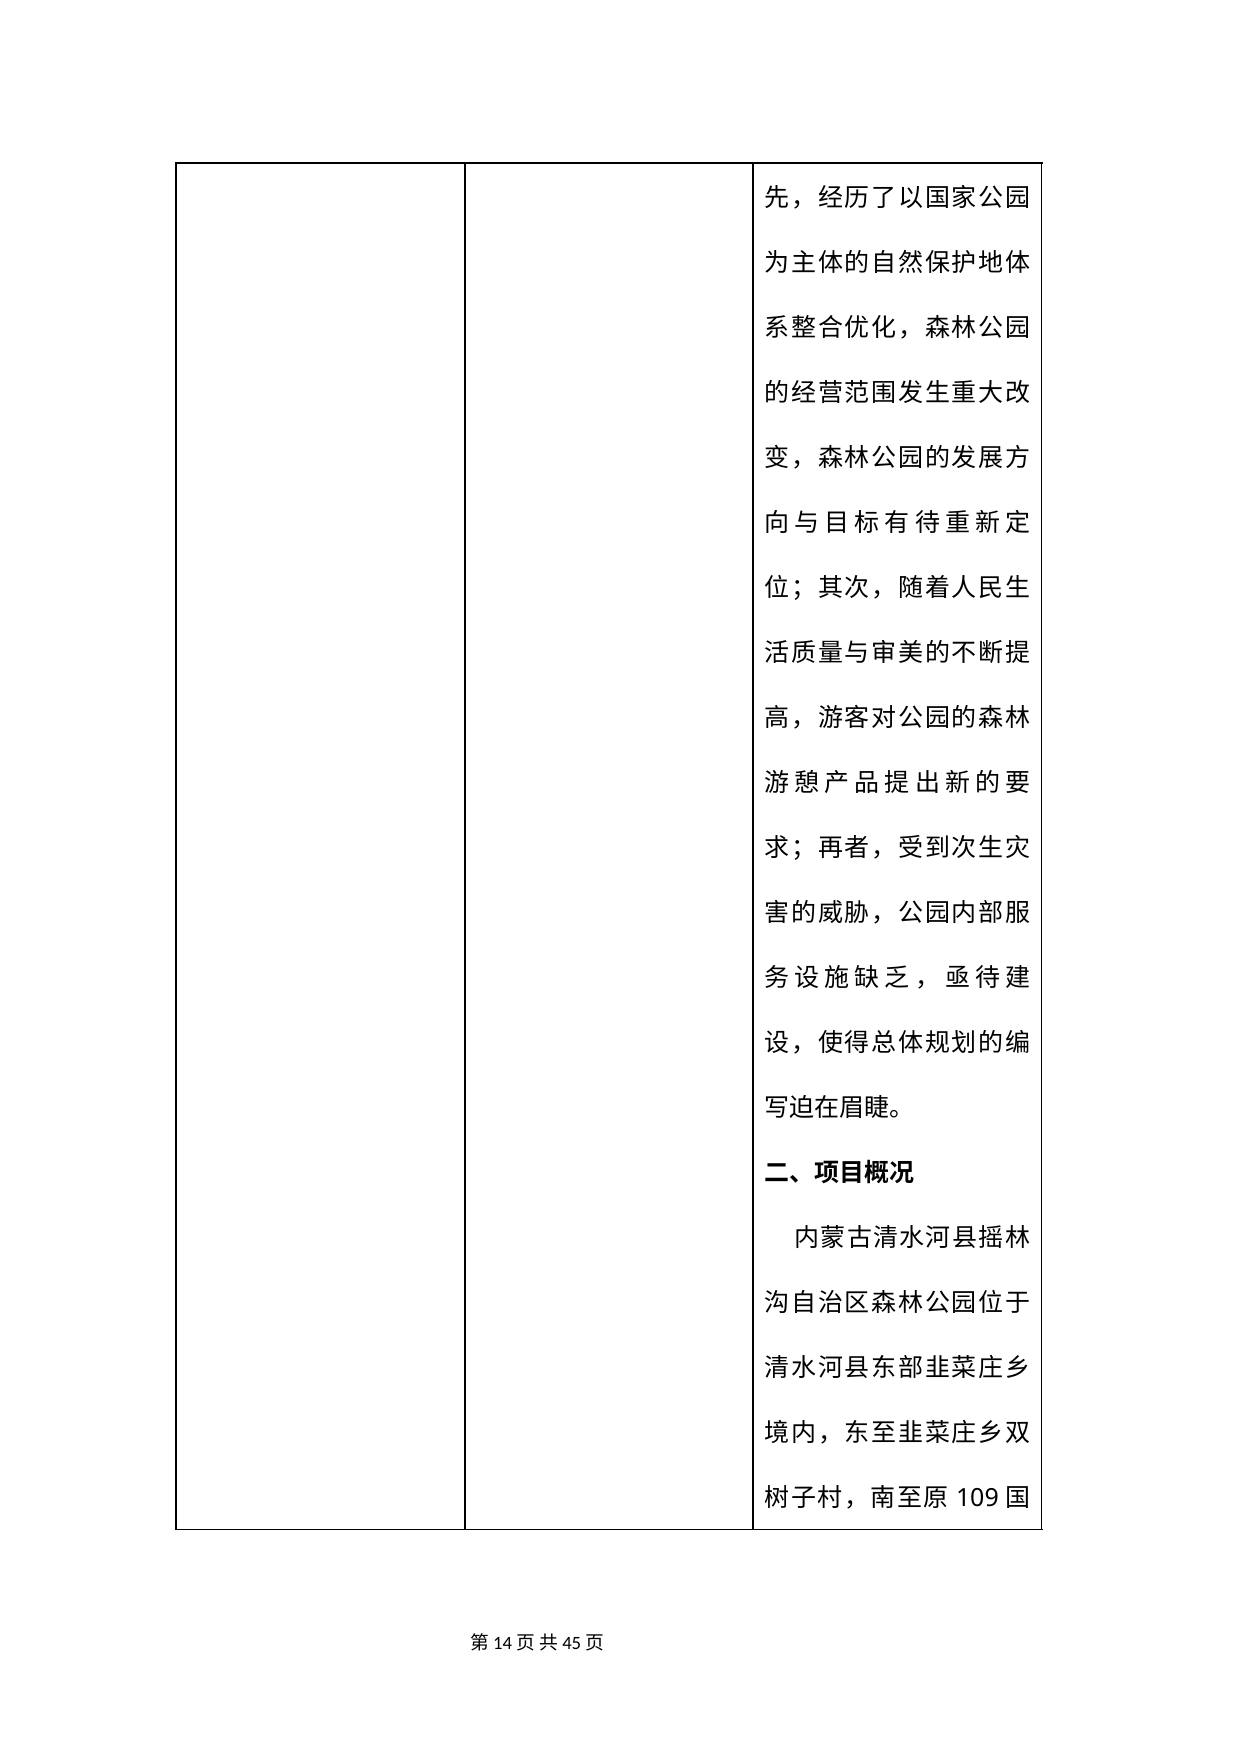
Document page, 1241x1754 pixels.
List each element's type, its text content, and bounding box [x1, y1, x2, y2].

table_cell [754, 164, 1041, 1528]
table_cell [466, 164, 752, 1528]
table_cell 1 [177, 164, 464, 1528]
